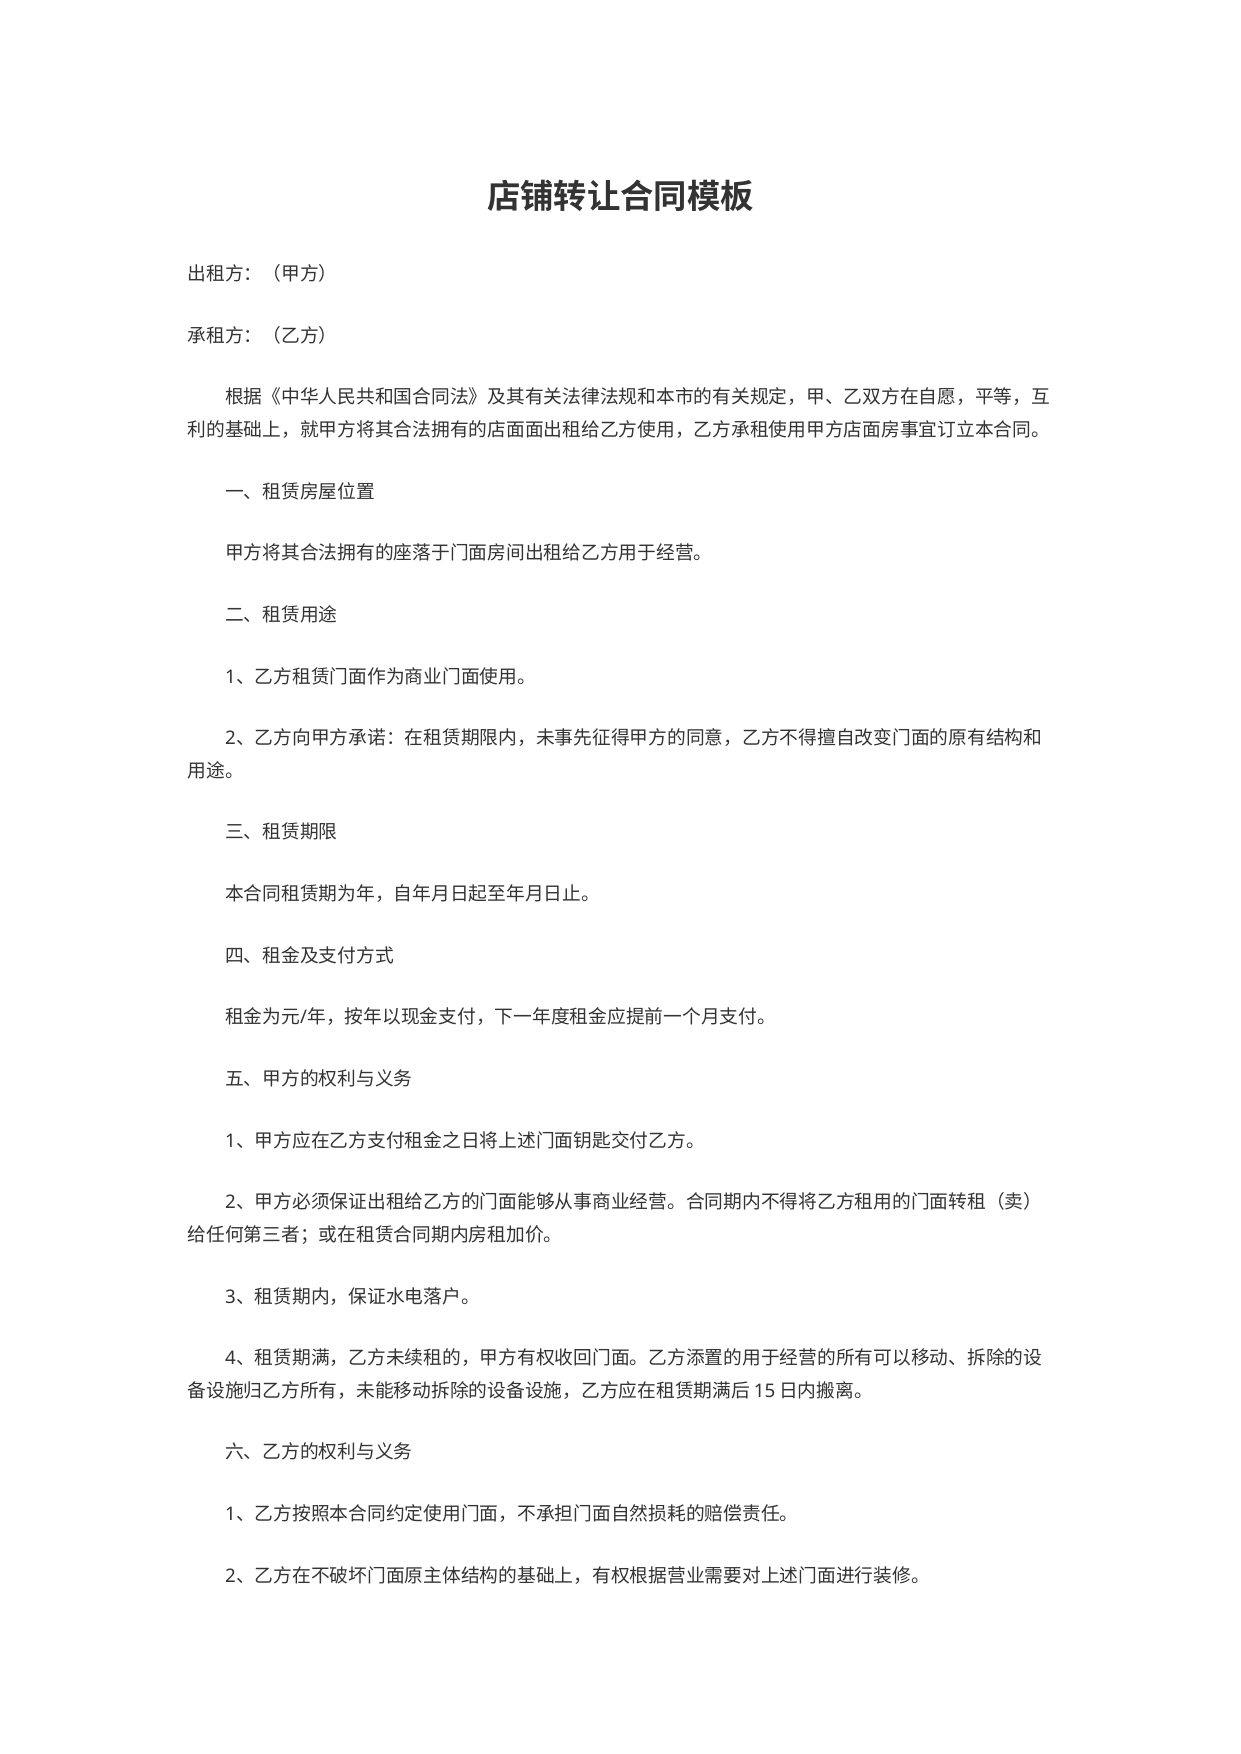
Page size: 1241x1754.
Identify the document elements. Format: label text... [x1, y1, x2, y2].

text 2、甲方必须保证出租给乙方的门面能够从事商业经营。合同期内不得将乙方租用的门面转租（卖）给任何第三者；或在租赁合同期内房租加价。 [187, 1184, 1053, 1249]
text 六、乙方的权利与义务 [187, 1434, 1053, 1467]
text 1、乙方按照本合同约定使用门面，不承担门面自然损耗的赔偿责任。 [187, 1496, 1053, 1529]
text 一、租赁房屋位置 [187, 474, 1053, 506]
text 1、乙方租赁门面作为商业门面使用。 [187, 659, 1053, 691]
text 出租方：（甲方） [187, 256, 1053, 289]
text 租金为元/年，按年以现金支付，下一年度租金应提前一个月支付。 [187, 999, 1053, 1032]
text 三、租赁期限 [187, 814, 1053, 847]
text 2、乙方在不破坏门面原主体结构的基础上，有权根据营业需要对上述门面进行装修。 [187, 1558, 1053, 1590]
text 2、乙方向甲方承诺：在租赁期限内，未事先征得甲方的同意，乙方不得擅自改变门面的原有结构和用途。 [187, 720, 1053, 785]
text 3、租赁期内，保证水电落户。 [187, 1279, 1053, 1311]
text 二、租赁用途 [187, 597, 1053, 629]
text 4、租赁期满，乙方未续租的，甲方有权收回门面。乙方添置的用于经营的所有可以移动、拆除的设备设施归乙方所有，未能移动拆除的设备设施，乙方应在租赁期满后15日内搬离。 [187, 1340, 1053, 1405]
text 四、租金及支付方式 [187, 938, 1053, 970]
text 本合同租赁期为年，自年月日起至年月日止。 [187, 876, 1053, 909]
subtitle 店铺转让合同模板 [187, 162, 1053, 227]
text 五、甲方的权利与义务 [187, 1061, 1053, 1094]
text 承租方：（乙方） [187, 318, 1053, 350]
text 1、甲方应在乙方支付租金之日将上述门面钥匙交付乙方。 [187, 1123, 1053, 1155]
text 甲方将其合法拥有的座落于门面房间出租给乙方用于经营。 [187, 535, 1053, 568]
text 根据《中华人民共和国合同法》及其有关法律法规和本市的有关规定，甲、乙双方在自愿，平等，互利的基础上，就甲方将其合法拥有的店面面出租给乙方使用，乙方承租使用甲方店面房事宜订立本合同。 [187, 379, 1053, 444]
